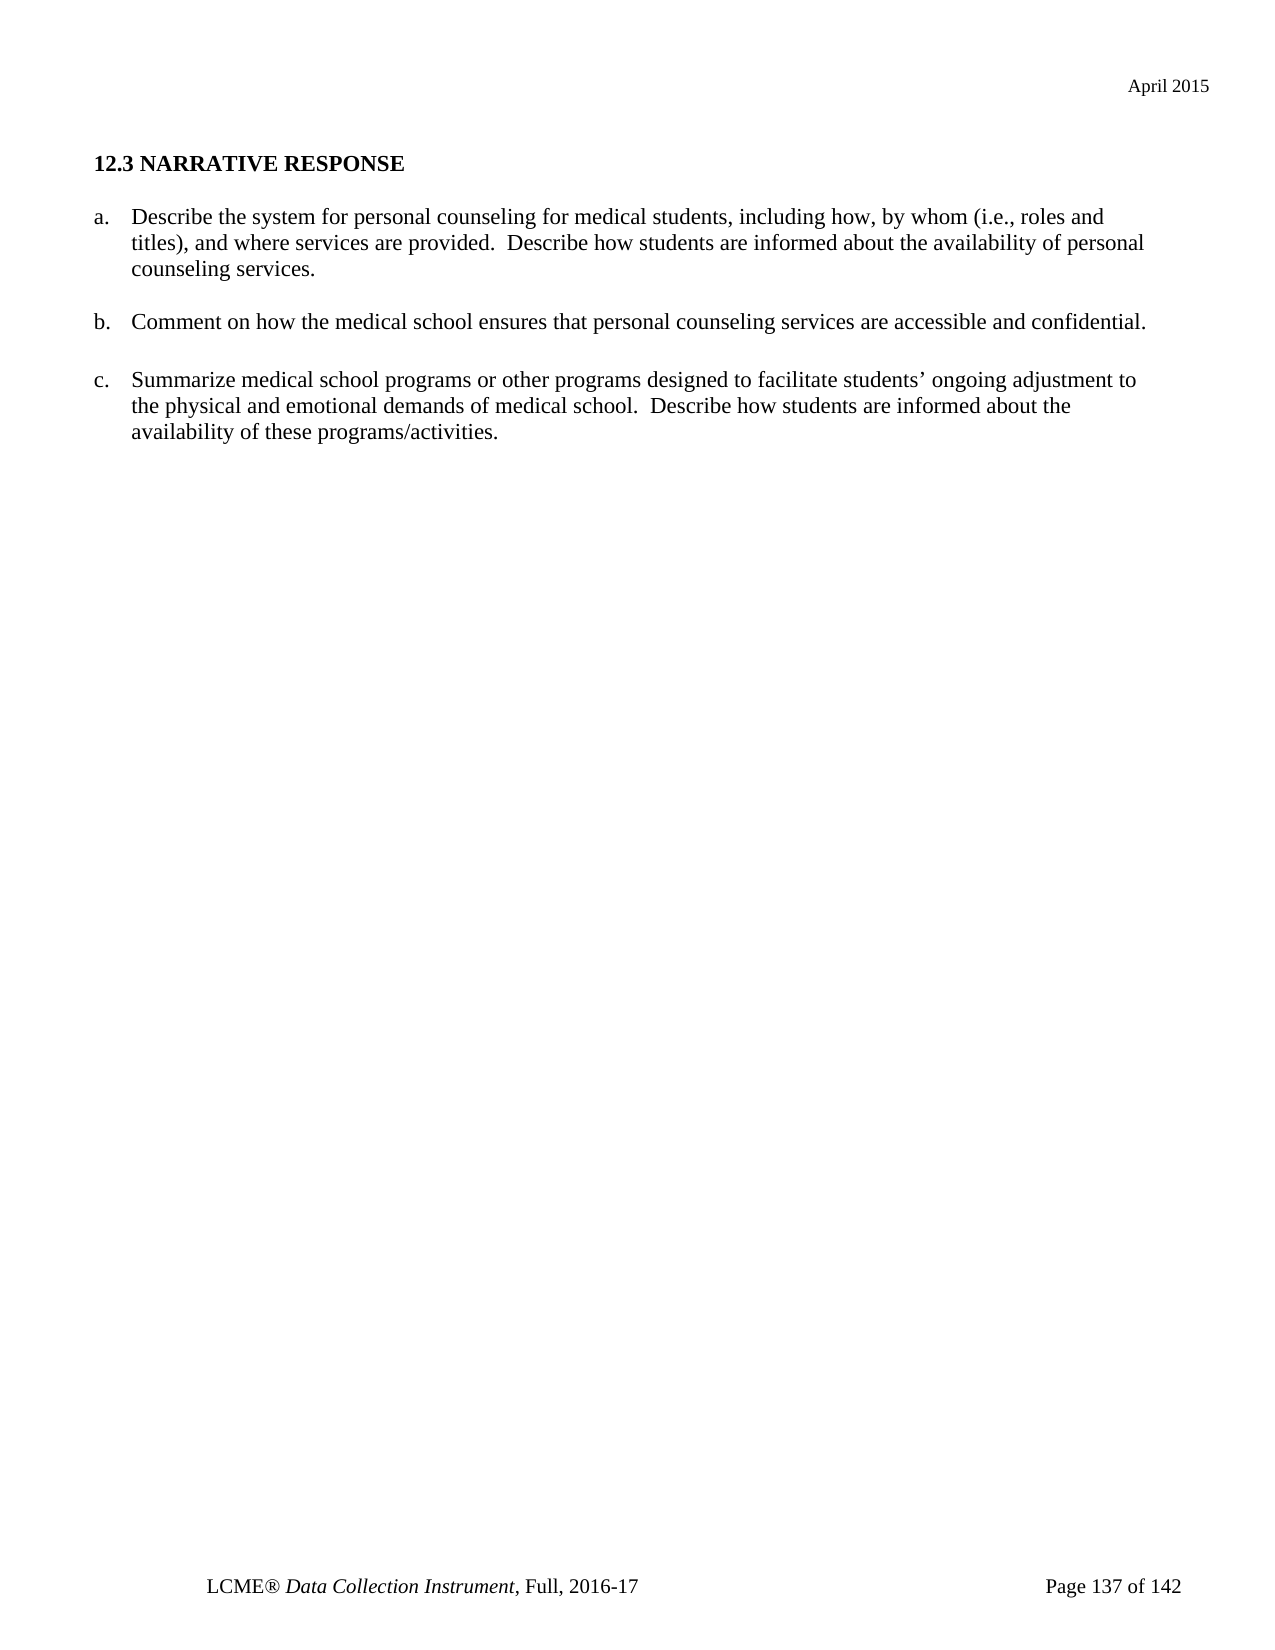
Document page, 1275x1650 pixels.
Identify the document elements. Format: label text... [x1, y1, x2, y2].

subtitle Describe the system for personal counseling for medical students, including how, by whom (i.e., roles and titles), and where services are provided. Describe how students are informed about the availability of personal counseling services. [94, 203, 1153, 282]
subtitle Comment on how the medical school ensures that personal counseling services are accessible and confidential. [94, 308, 1153, 366]
text 12.3 NARRATIVE RESPONSE [94, 150, 1181, 176]
subtitle Summarize medical school programs or other programs designed to facilitate students’ ongoing adjustment to the physical and emotional demands of medical school. Describe how students are informed about the availability of these programs/activities. [94, 366, 1153, 445]
